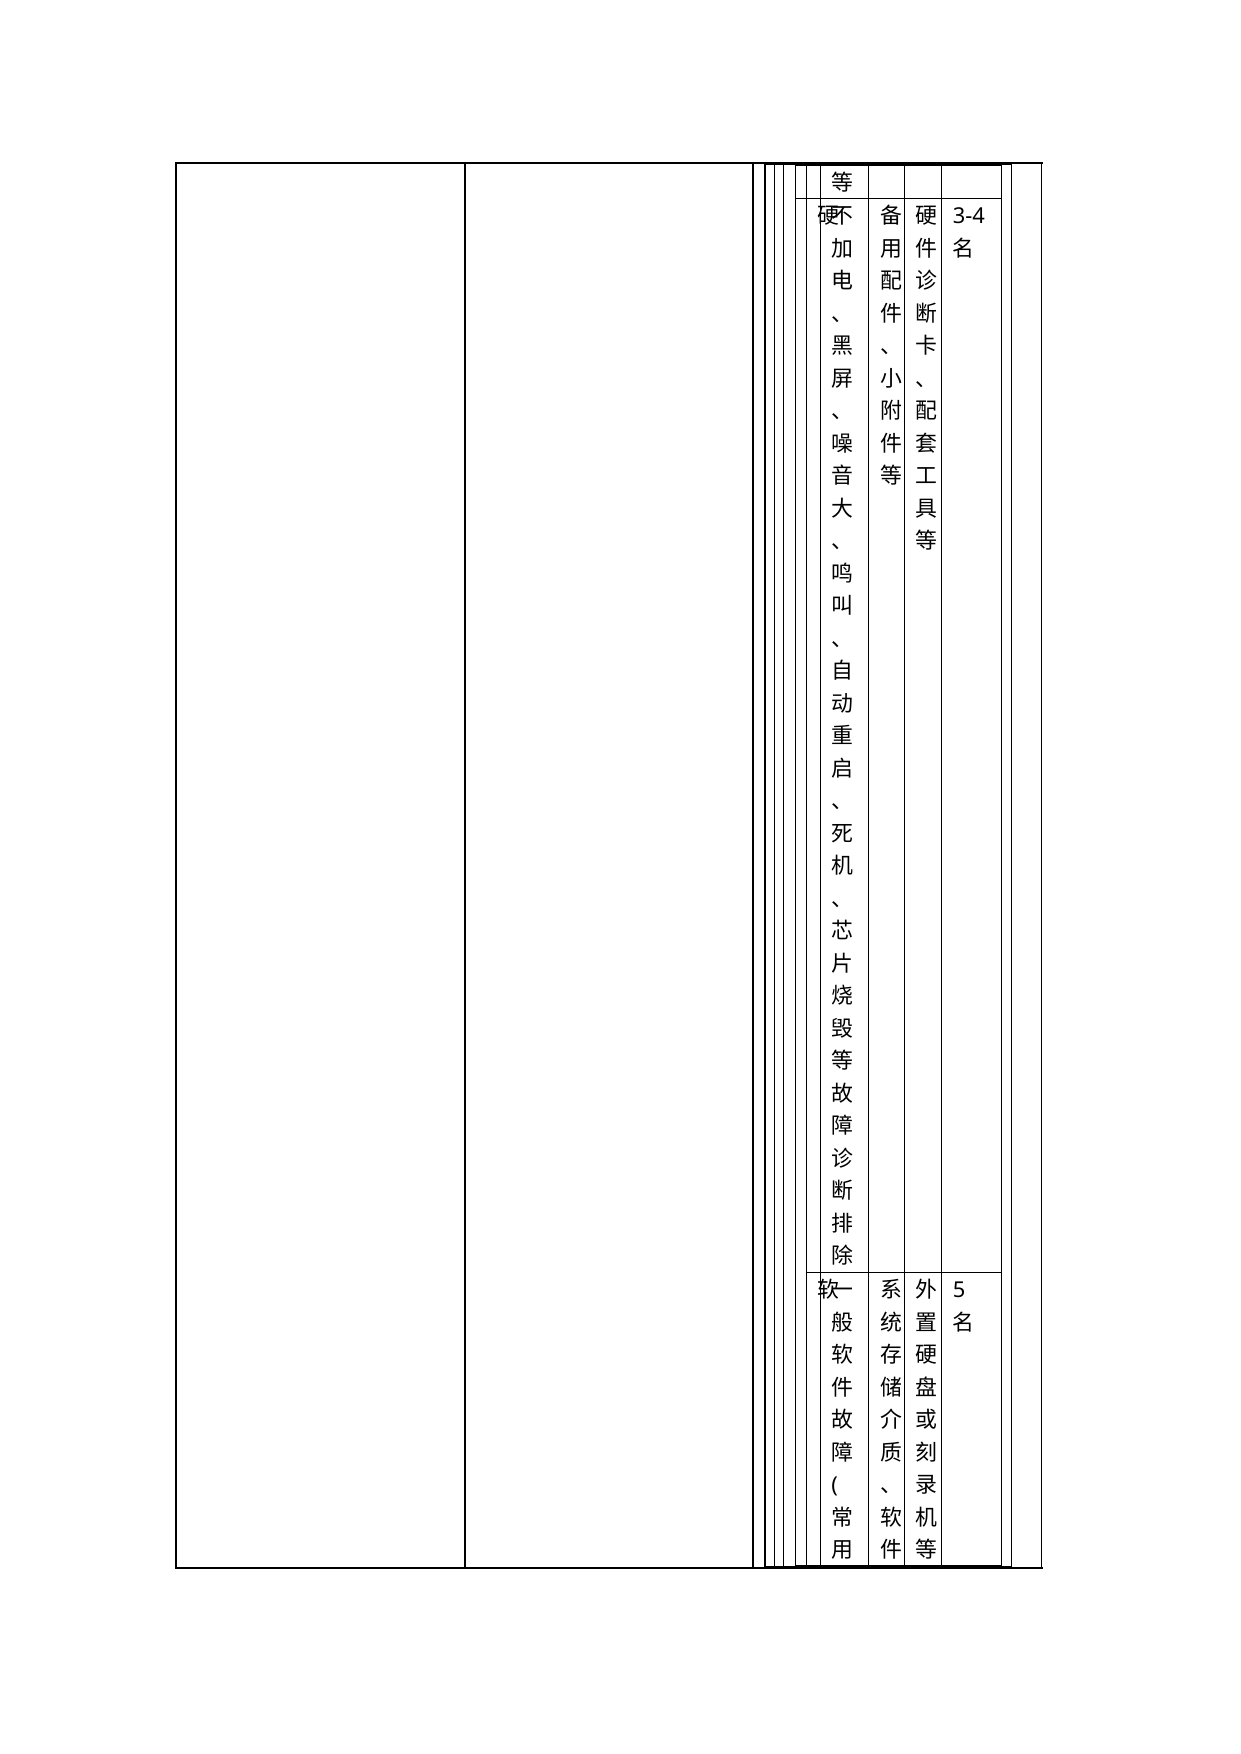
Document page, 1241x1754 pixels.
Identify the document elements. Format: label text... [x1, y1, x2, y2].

table_cell [869, 1273, 904, 1565]
table_cell [754, 164, 764, 1567]
table_cell [807, 166, 820, 198]
table_cell [821, 166, 868, 198]
table_cell [869, 199, 904, 1272]
table_cell [807, 1273, 820, 1565]
table_cell [796, 199, 806, 1565]
table_cell [869, 166, 904, 198]
table_cell [1012, 164, 1041, 1567]
table_cell [766, 165, 774, 1566]
table_cell [905, 1273, 941, 1565]
table_cell [466, 164, 752, 1567]
table_cell [796, 166, 806, 198]
table_cell [942, 199, 1001, 1272]
table_cell [905, 199, 941, 1272]
table_cell [942, 166, 1001, 198]
table_cell [821, 1273, 868, 1565]
table_cell [775, 165, 783, 1566]
table_cell [821, 199, 868, 1272]
table_cell 1 [177, 164, 464, 1567]
table_cell [784, 165, 795, 1566]
table_cell [1002, 165, 1011, 1566]
table_cell [942, 1273, 1001, 1565]
table_cell [905, 166, 941, 198]
table_cell [807, 199, 820, 1272]
